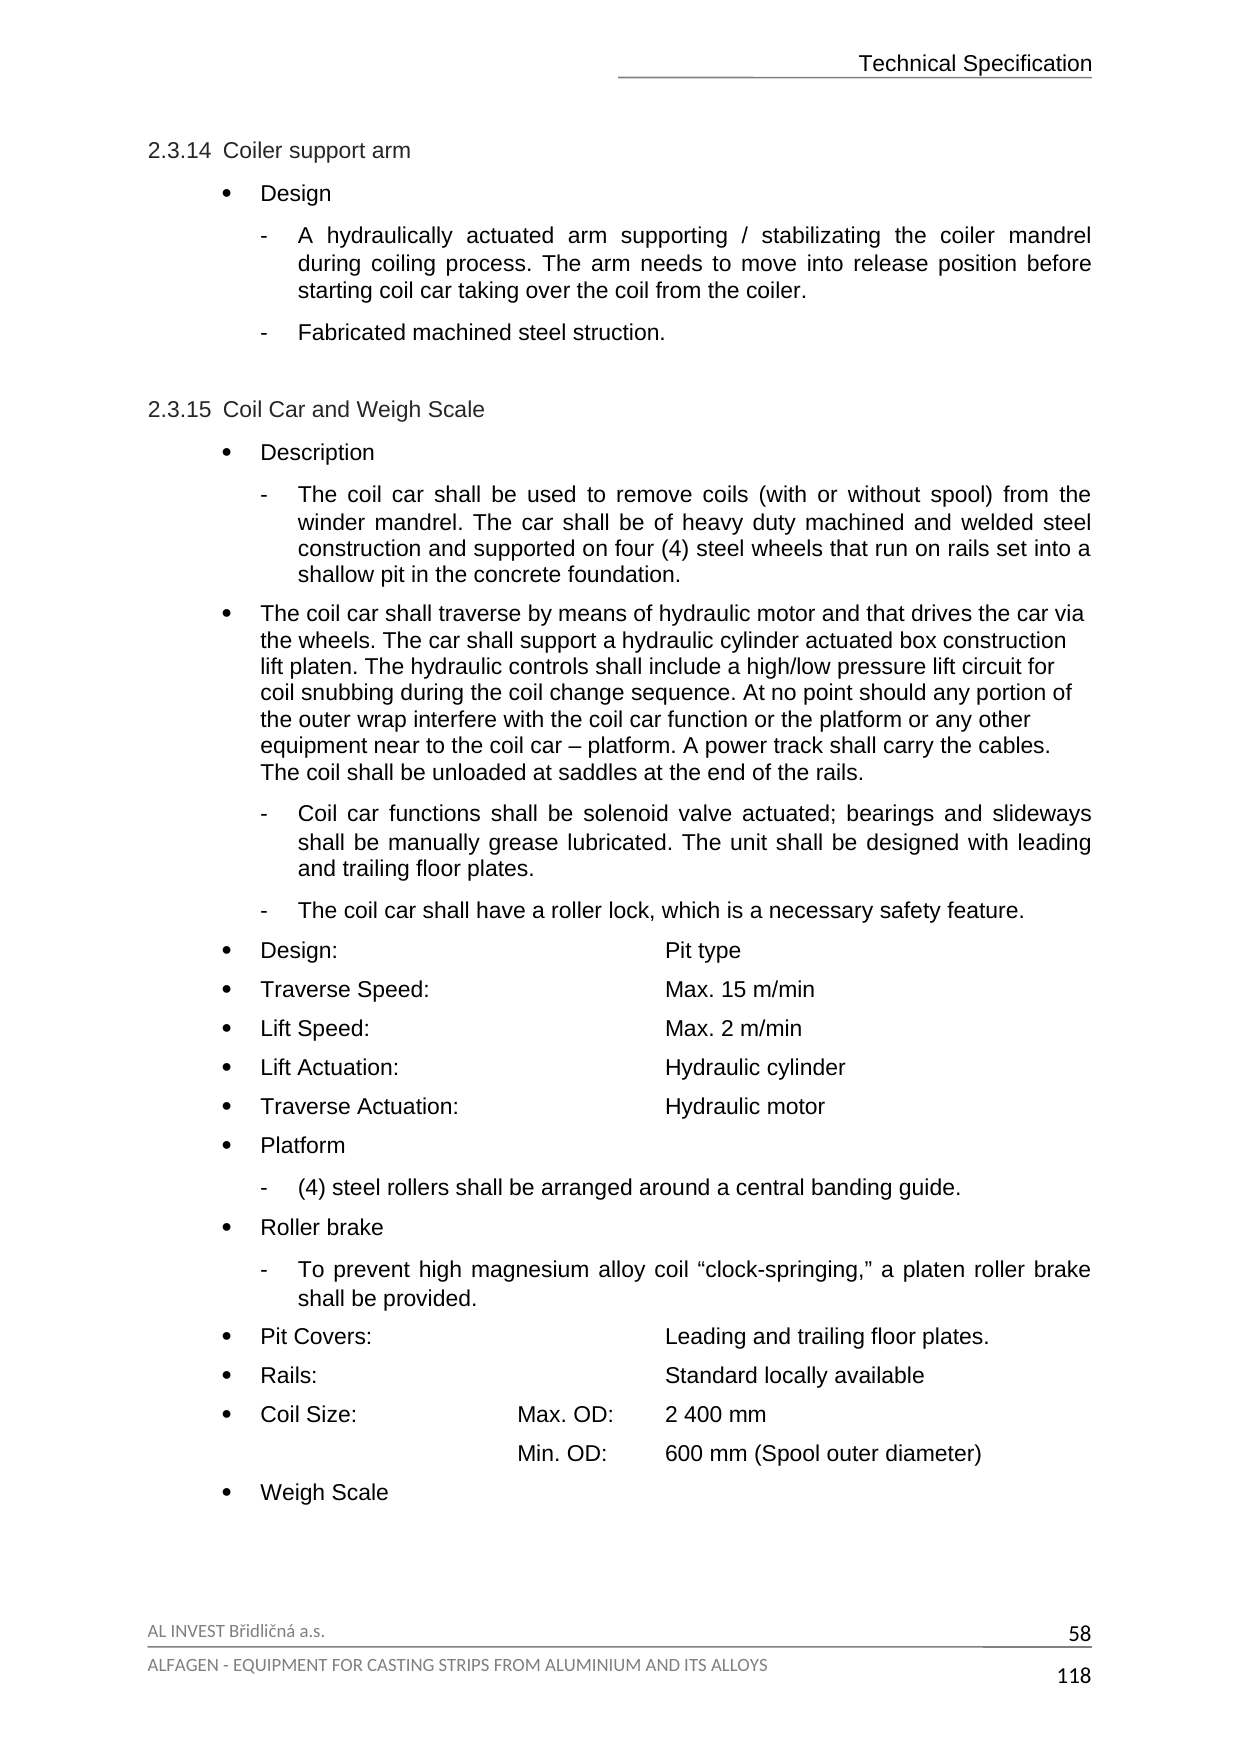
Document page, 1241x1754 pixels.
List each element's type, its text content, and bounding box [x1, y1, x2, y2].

list Platform [223, 1132, 1092, 1158]
list The coil car shall traverse by means of hydraulic motor and that drives the car via the wheels. The car shall support a hydraulic cylinder actuated box construction lift platen. The hydraulic controls shall include a high/low pressure lift circuit for coil snubbing during the coil change sequence. At no point should any portion of the outer wrap interfere with the coil car function or the platform or any other equipment near to the coil car – platform. A power track shall carry the cables. The coil shall be unloaded at saddles at the end of the rails. [223, 600, 1092, 785]
text Coil Car and Weigh Scale [148, 396, 1092, 422]
list Traverse Actuation: Hydraulic motor [223, 1093, 1092, 1119]
list Lift Speed: Max. 2 m/min [223, 1015, 1092, 1042]
list Pit Covers: Leading and trailing floor plates. [223, 1323, 1092, 1350]
list Coil car functions shall be solenoid valve actuated; bearings and slideways shall be manually grease lubricated. The unit shall be designed with leading and trailing floor plates. [260, 797, 1092, 881]
list (4) steel rollers shall be arranged around a central banding guide. [260, 1171, 1092, 1202]
list Traverse Speed: Max. 15 m/min [223, 976, 1092, 1003]
list Min. OD: 600 mm (Spool outer diameter) [482, 1440, 1092, 1466]
list A hydraulically actuated arm supporting / stabilizating the coiler mandrel during coiling process. The arm needs to move into release position before starting coil car taking over the coil from the coiler. [260, 219, 1092, 303]
list The coil car shall have a roller lock, which is a necessary safety feature. [260, 894, 1092, 925]
list Description [223, 439, 1092, 465]
list Design: Pit type [223, 937, 1092, 964]
list Weigh Scale [223, 1479, 1092, 1505]
list Lift Actuation: Hydraulic cylinder [223, 1054, 1092, 1080]
list Fabricated machined steel struction. [260, 315, 1092, 347]
list Roller brake [223, 1214, 1092, 1241]
text Coiler support arm [148, 137, 1092, 164]
list Design [223, 180, 1092, 206]
list The coil car shall be used to remove coils (with or without spool) from the winder mandrel. The car shall be of heavy duty machined and welded steel construction and supported on four (4) steel wheels that run on rails set into a shallow pit in the concrete foundation. [260, 477, 1092, 588]
list Rails: Standard locally available [223, 1362, 1092, 1388]
list To prevent high magnesium alloy coil “clock-springing,” a platen roller brake shall be provided. [260, 1253, 1092, 1311]
list Coil Size: Max. OD: 2 400 mm [223, 1401, 1092, 1427]
